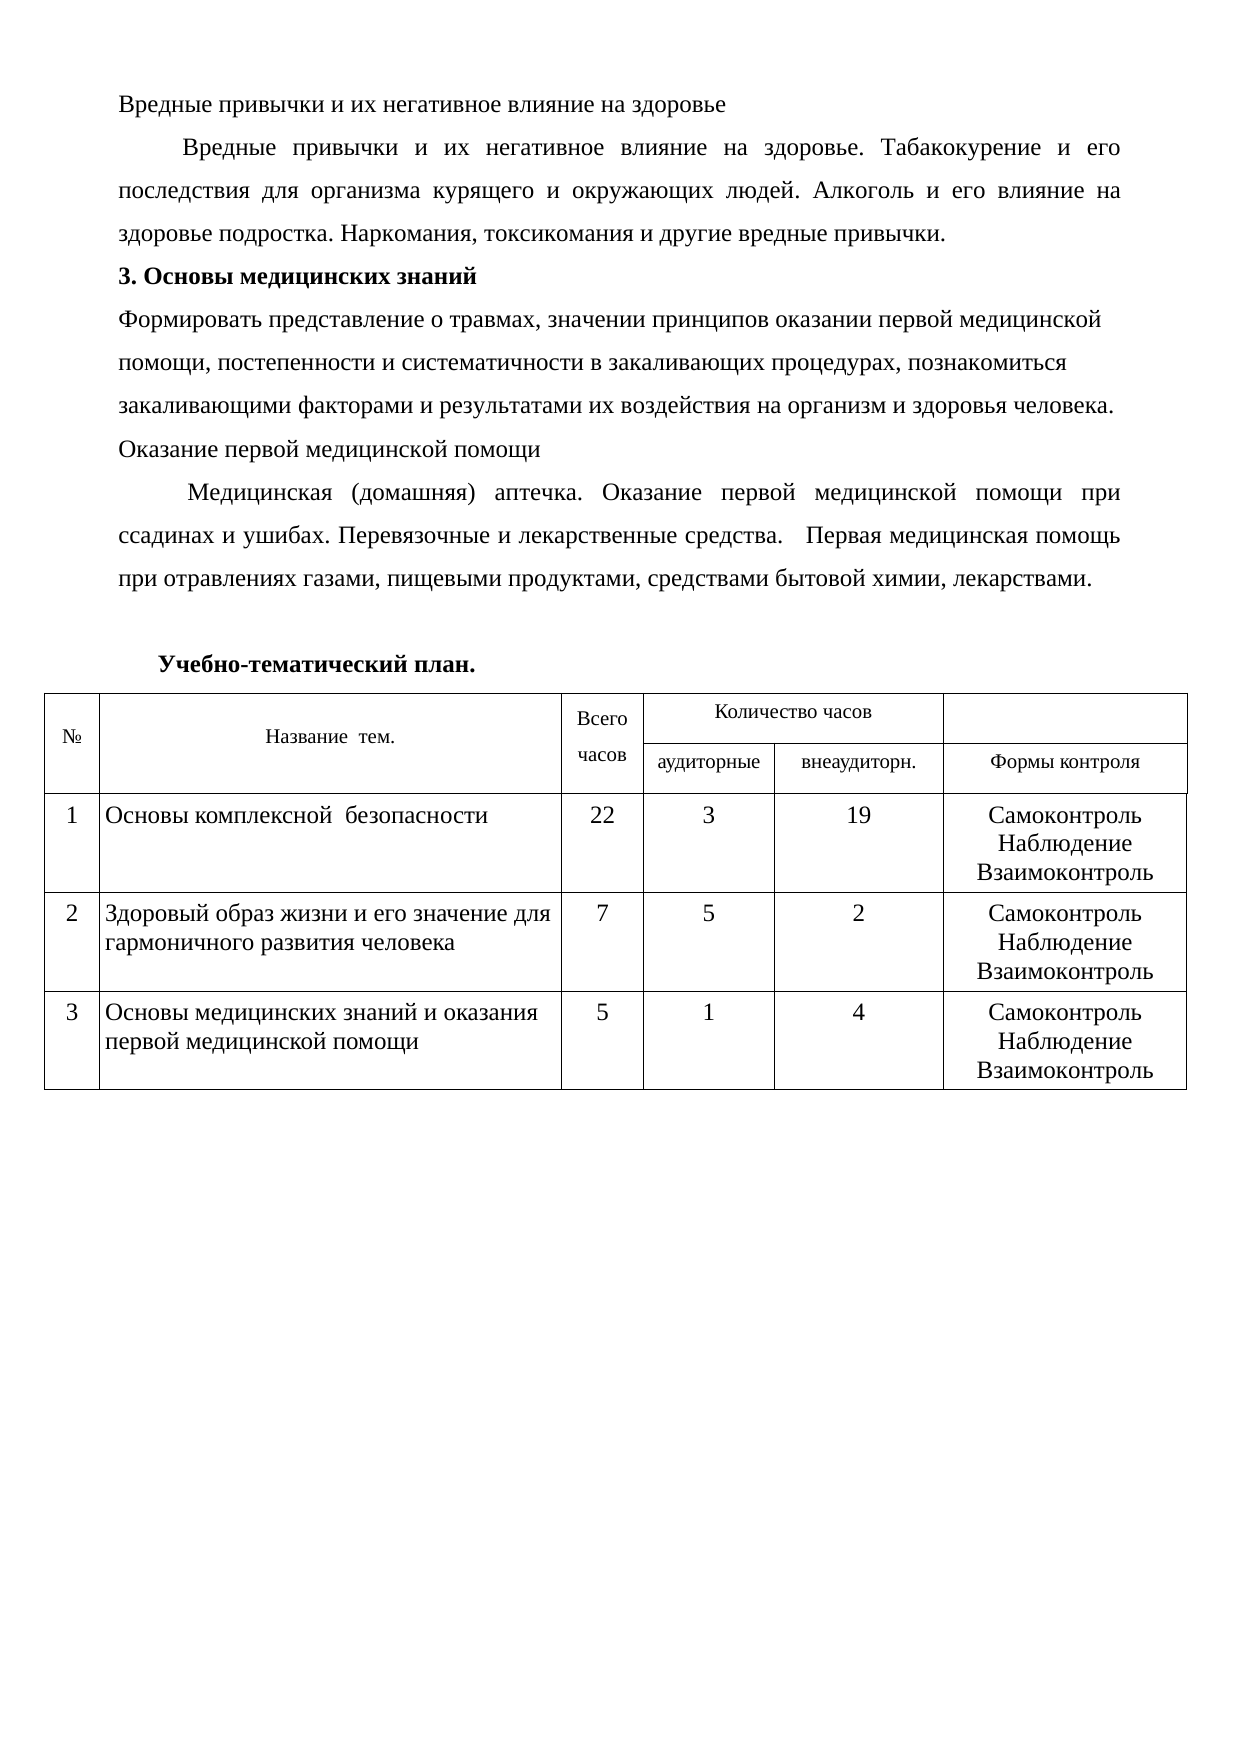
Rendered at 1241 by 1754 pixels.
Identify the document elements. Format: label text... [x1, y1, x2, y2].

table_header Всего часов [562, 694, 643, 793]
table_cell Здоровый образ жизни и его значение для гармоничного развития человека [100, 893, 561, 991]
table_cell аудиторные [644, 744, 774, 793]
text Вредные привычки и их негативное влияние на здоровье [118, 89, 1122, 117]
table_cell 1 [45, 794, 99, 892]
table_cell Самоконтроль Наблюдение Взаимоконтроль [944, 893, 1186, 991]
table_header [944, 694, 1187, 743]
table_cell 7 [562, 893, 643, 991]
table_cell 5 [562, 992, 643, 1089]
table_cell 22 [562, 794, 643, 892]
table_cell Основы комплексной безопасности [100, 794, 561, 892]
table_cell 3 [45, 992, 99, 1089]
table_cell внеаудиторн. [775, 744, 943, 793]
text 3. Основы медицинских знаний [118, 261, 1122, 290]
table_cell 1 [644, 992, 774, 1089]
table_cell 2 [775, 893, 943, 991]
text Оказание первой медицинской помощи [118, 434, 1122, 462]
table_cell 2 [45, 893, 99, 991]
table_header № [45, 694, 99, 793]
text Медицинская (домашняя) аптечка. Оказание первой медицинской помощи при ссадинах и ушибах. Перевязочные и лекарственные средства. Первая медицинская помощь при отравлениях газами, пищевыми продуктами, средствами бытовой химии, лекарствами. [118, 477, 1122, 592]
table_cell 3 [644, 794, 774, 892]
table_header Количество часов [644, 694, 943, 743]
table_cell 19 [775, 794, 943, 892]
text Формировать представление о травмах, значении принципов оказании первой медицинской помощи, постепенности и систематичности в закаливающих процедурах, познакомиться закаливающими факторами и результатами их воздействия на организм и здоровья человека. [118, 304, 1122, 419]
table_cell Формы контроля [944, 744, 1187, 793]
table_cell 5 [644, 893, 774, 991]
table_cell Самоконтроль Наблюдение Взаимоконтроль [944, 992, 1186, 1089]
table_cell 4 [775, 992, 943, 1089]
text Учебно-тематический план. [157, 649, 1122, 678]
table_header Название тем. [100, 694, 561, 793]
text Вредные привычки и их негативное влияние на здоровье. Табакокурение и его последствия для организма курящего и окружающих людей. Алкоголь и его влияние на здоровье подростка. Наркомания, токсикомания и другие вредные привычки. [118, 132, 1122, 247]
table_cell Основы медицинских знаний и оказания первой медицинской помощи [100, 992, 561, 1089]
table_cell Самоконтроль Наблюдение Взаимоконтроль [944, 794, 1186, 892]
